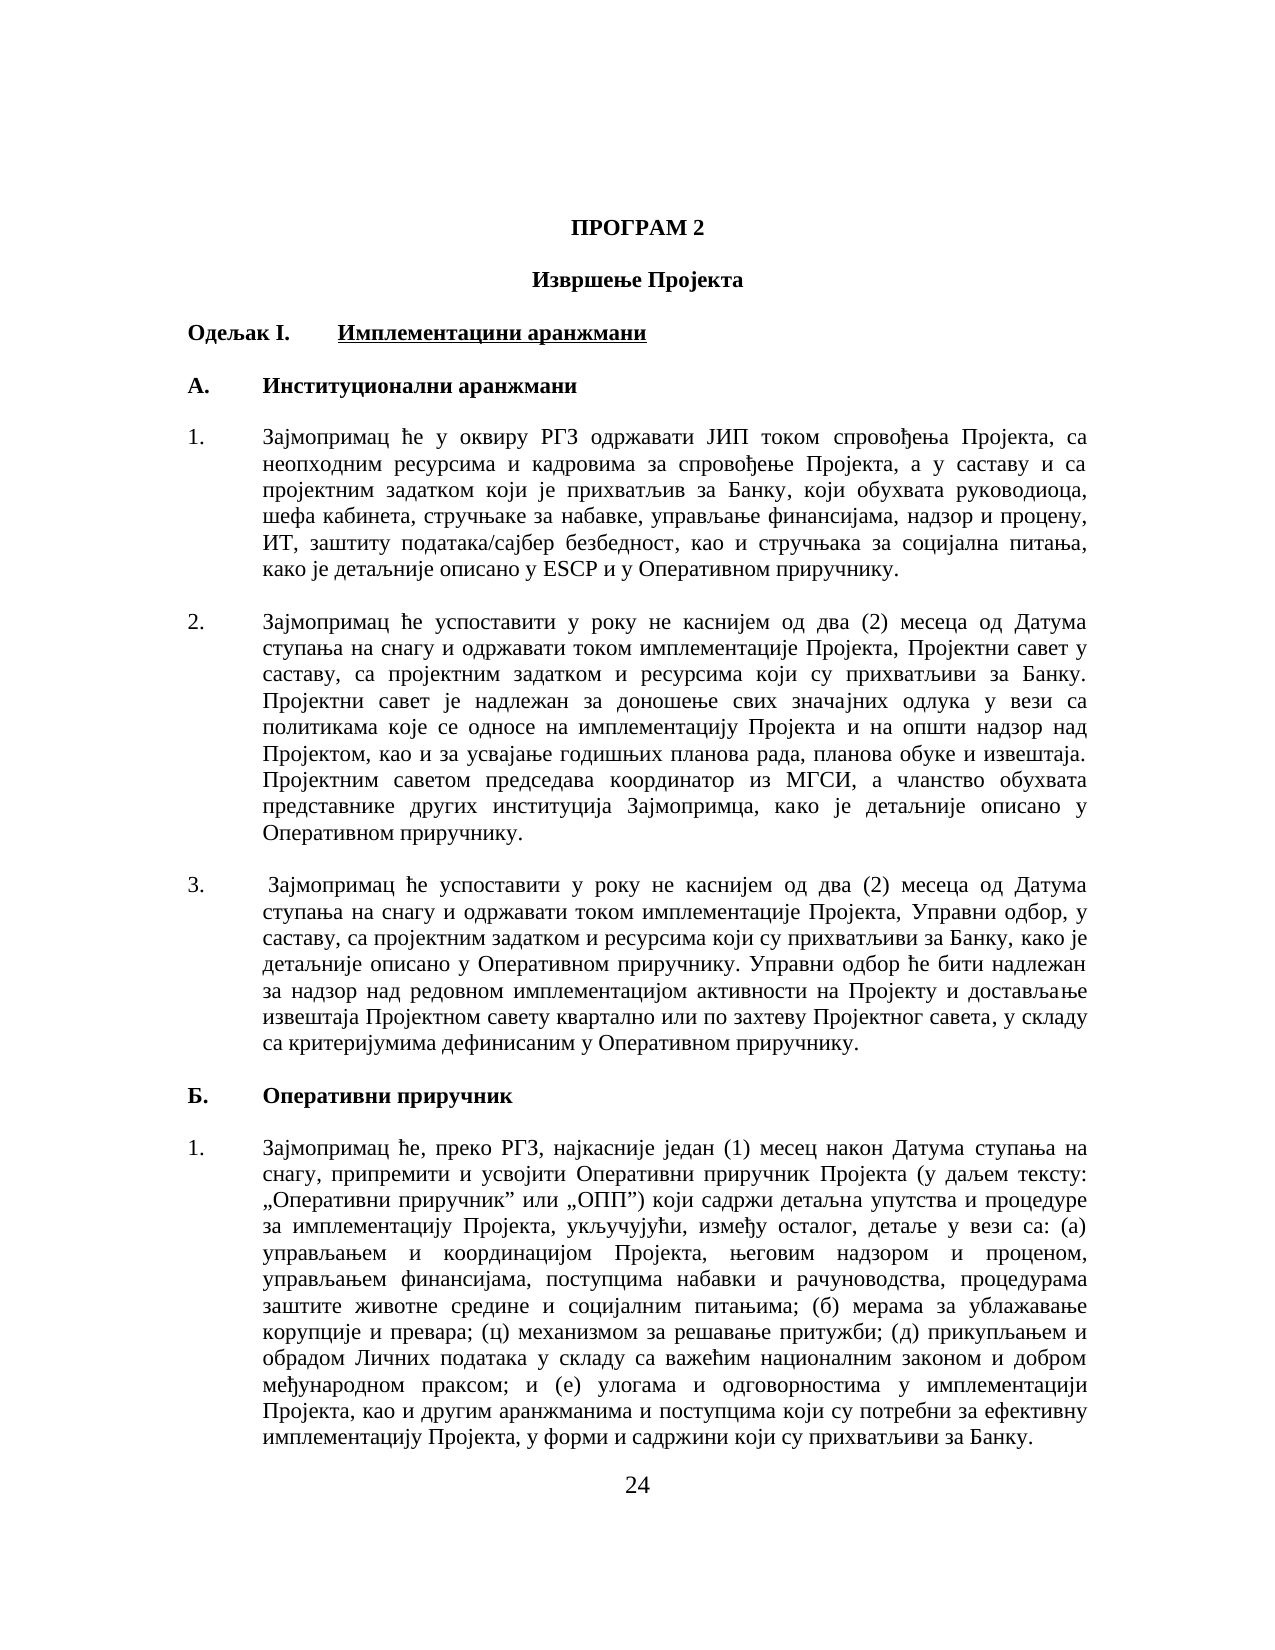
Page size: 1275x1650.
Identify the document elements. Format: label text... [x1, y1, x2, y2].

text 2. Зајмопримац ће успоставити у року не каснијем од два (2) месеца од Датума ступања на снагу и одржавати током имплементације Пројекта, Пројектни савет у саставу, са пројектним задатком и ресурсима који су прихватљиви за Банку. Пројектни савет је надлежан за доношење свих значајних одлука у вези са политикама које се односе на имплементацију Пројекта и на општи надзор над Пројектом, као и за усвајање годишњих планова рада, планова обуке и извештаја. Пројектним саветом председава координатор из МГСИ, а чланство обухвата представнике других институција Зајмопримца, како је детаљније описано у Оперативном приручнику. [187, 608, 1087, 845]
text 1. Зајмопримац ће, преко РГЗ, најкасније један (1) месец након Датума ступања на снагу, припремити и усвојити Оперативни приручник Пројекта (у даљем тексту: „Оперативни приручник” или „ОПП”) који садржи детаљна упутства и процедуре за имплементацију Пројекта, укључујући, између осталог, детаље у вези са: (а) управљањем и координацијом Пројекта, његовим надзором и проценом, управљањем финансијама, поступцима набавки и рачуноводства, процедурама заштите животне средине и социјалним питањима; (б) мерама за ублажавање корупције и превара; (ц) механизмом за решавање притужби; (д) прикупљањем и обрадом Личних података у складу са важећим националним законом и добром међународном праксом; и (е) улогама и одговорностима у имплементацији Пројекта, као и другим аранжманима и поступцима који су потребни за ефективну имплементацију Пројекта, у форми и садржини који су прихватљиви за Банку. [187, 1133, 1087, 1450]
text 1. Зајмопримац ће у оквиру РГЗ одржавати ЈИП током спровођења Пројекта, са неопходним ресурсима и кадровима за спровођење Пројекта, а у саставу и са пројектним задатком који је прихватљив за Банку, који обухвата руководиоца, шефа кабинета, стручњаке за набавке, управљање финансијама, надзор и процену, ИТ, заштиту података/сајбер безбедност, као и стручњака за социјална питања, како је детаљније описано у ESCP и у Оперативном приручнику. [187, 423, 1087, 581]
list Зајмопримац ће успоставити у року не каснијем од два (2) месеца од Датума ступања на снагу и одржавати током имплементације Пројекта, Управни одбор, у саставу, са пројектним задатком и ресурсима који су прихватљиви за Банку, како је детаљније описано у Оперативном приручнику. Управни одбор ће бити надлежан за надзор над редовном имплементацијом активности на Пројекту и достављање извештаја Пројектном савету квартално или по захтеву Пројектног савета, у складу са критеријумима дефинисаним у Оперативном приручнику. [187, 871, 1087, 1056]
text Извршење Пројекта [187, 267, 1087, 293]
text Одељак I. Имплементацини аранжмани [187, 319, 1087, 346]
text A. Институционални аранжмани [187, 372, 1087, 398]
text ПРОГРАМ 2 [187, 214, 1087, 240]
text Б. Оперативни приручник [187, 1082, 1087, 1108]
